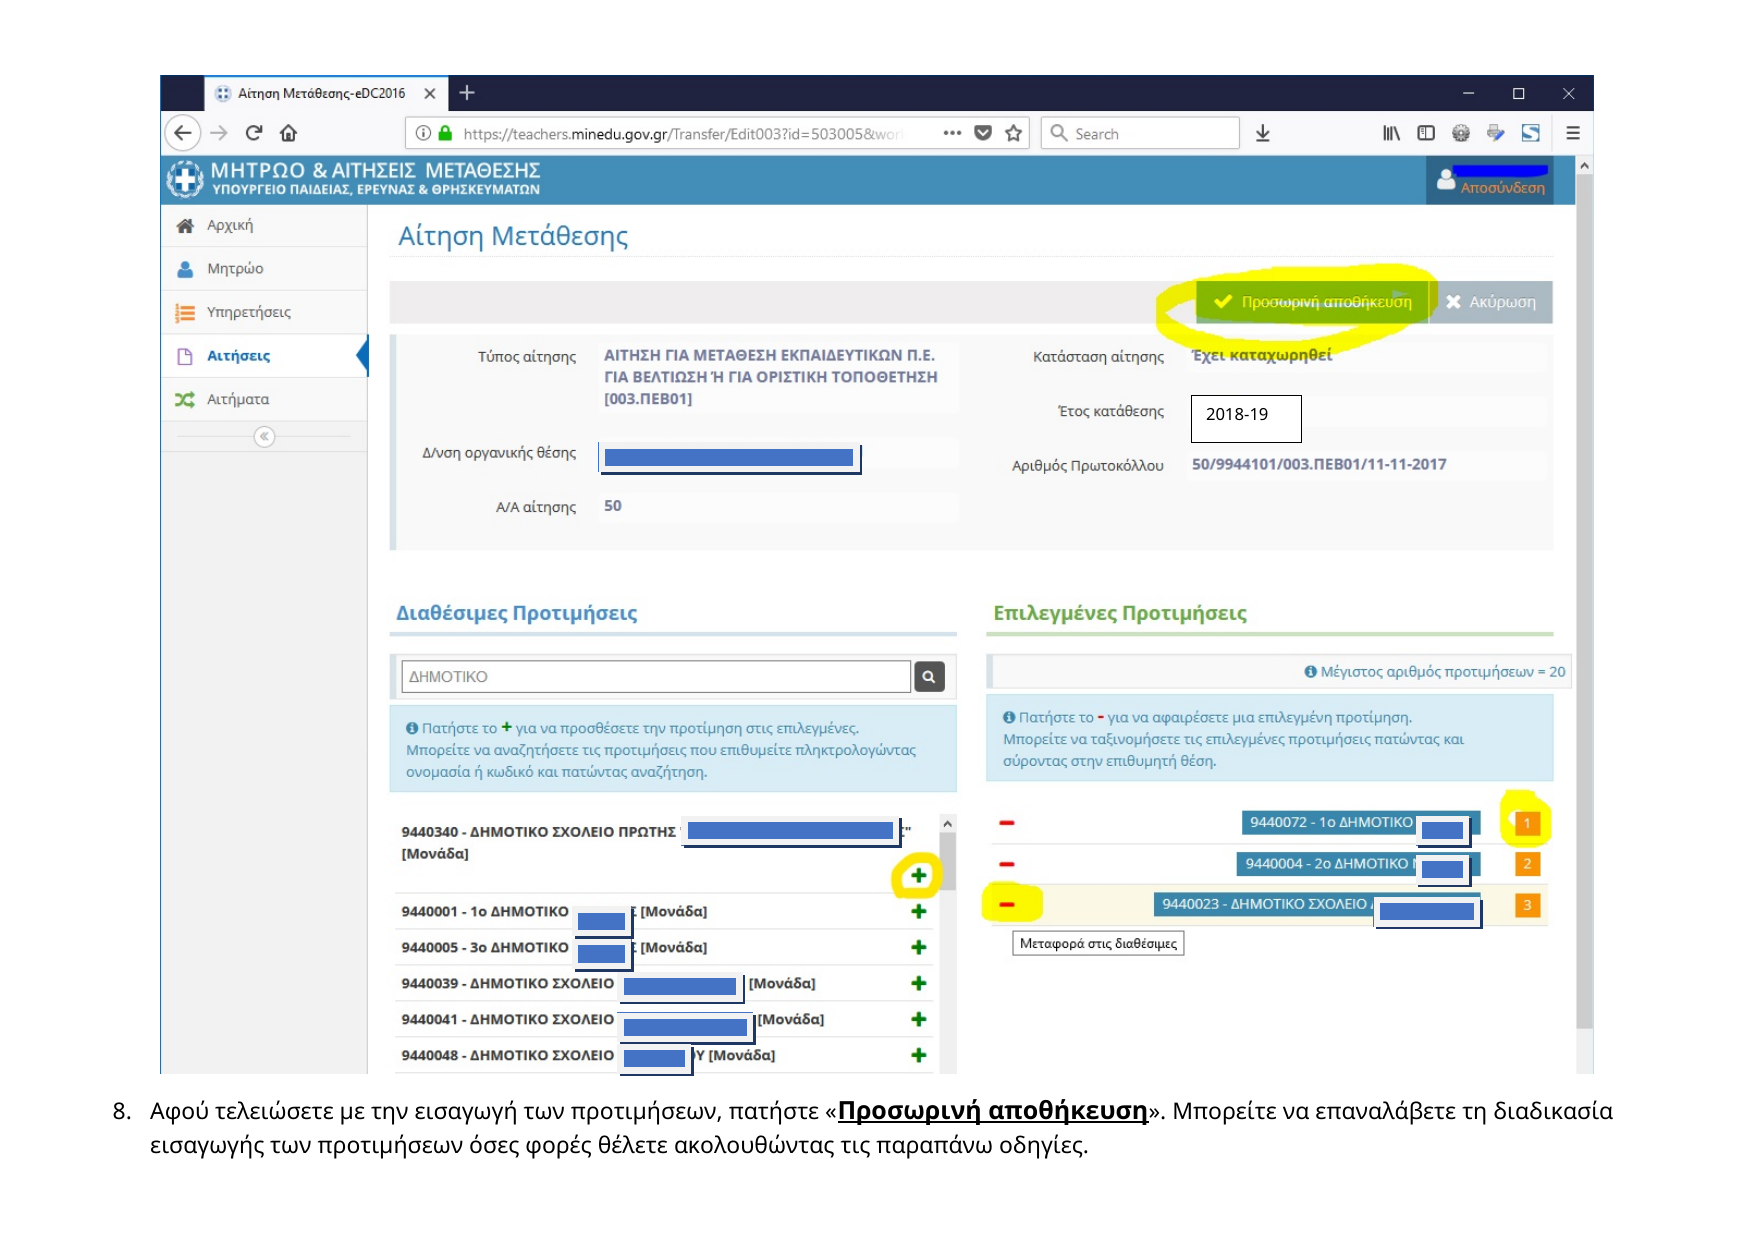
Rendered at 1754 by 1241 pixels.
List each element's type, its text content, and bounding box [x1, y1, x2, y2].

picture [160, 75, 1594, 1074]
list Αφού τελειώσετε με την εισαγωγή των προτιμήσεων, πατήστε «Προσωρινή αποθήκευση». Μπορείτε να επαναλάβετε τη διαδικασία εισαγωγής των προτιμήσεων όσες φορές θέλετε ακολουθώντας τις παραπάνω οδηγίες. [112, 1093, 1679, 1160]
